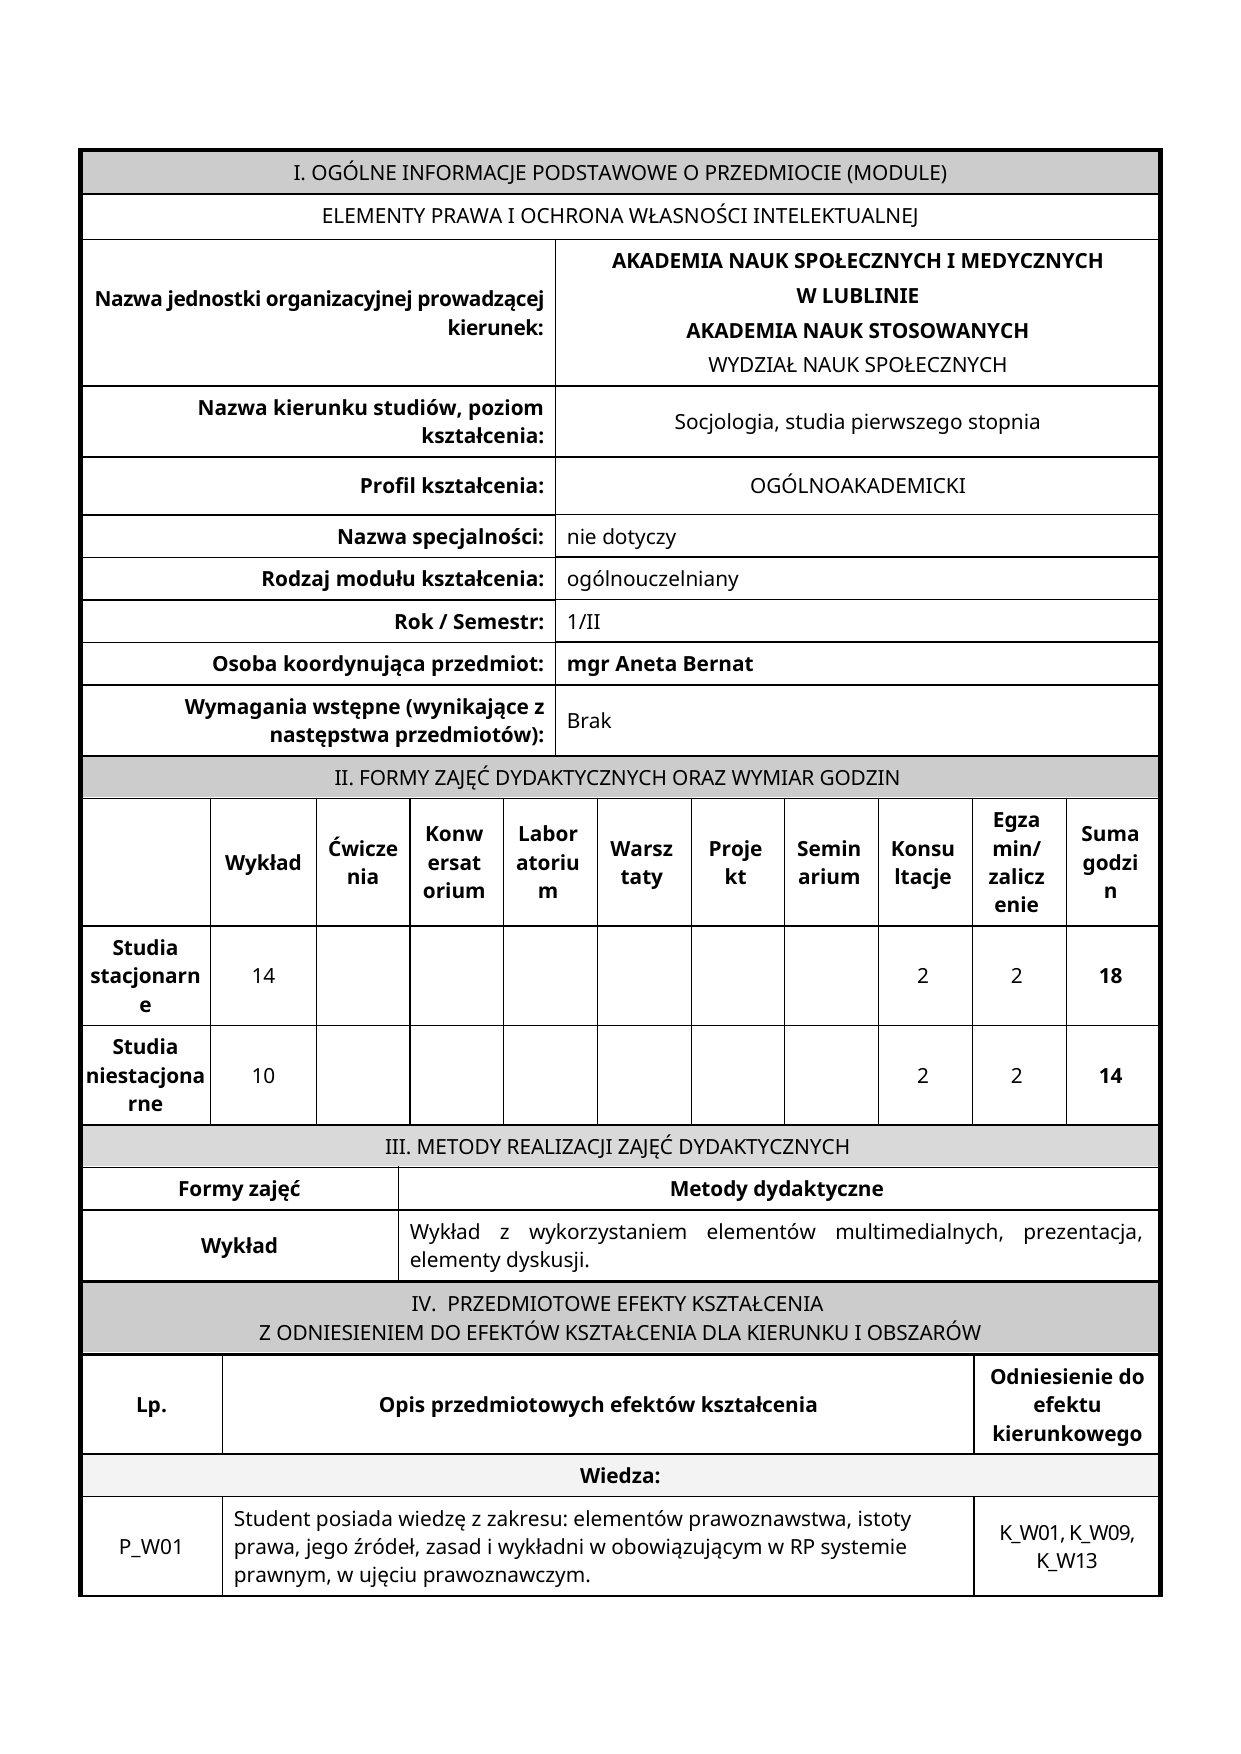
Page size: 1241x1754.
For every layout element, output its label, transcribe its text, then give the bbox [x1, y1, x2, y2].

table_cell [411, 1026, 503, 1124]
table_cell 2 [879, 927, 972, 1024]
table_cell 18 [1067, 927, 1158, 1024]
table_cell Suma godzin [1067, 799, 1158, 925]
table_cell [317, 1026, 409, 1124]
table_cell Nazwa jednostki organizacyjnej prowadzącej kierunek: [83, 240, 555, 385]
table_cell Nazwa specjalności: [83, 516, 555, 556]
table_cell Rodzaj modułu kształcenia: [83, 558, 555, 599]
table_cell Ćwiczenia [317, 799, 409, 925]
table_cell Egzamin/zaliczenie [973, 799, 1066, 925]
table_cell nie dotyczy [556, 515, 1158, 556]
table_cell [317, 927, 409, 1024]
table_cell Nazwa kierunku studiów, poziom kształcenia: [83, 387, 555, 456]
table_cell Brak [556, 686, 1158, 755]
table_cell [692, 927, 784, 1024]
table_cell Studia niestacjonarne [83, 1026, 210, 1124]
table_cell Studia stacjonarne [83, 927, 210, 1024]
table_cell 10 [211, 1026, 316, 1124]
table_cell ELEMENTY PRAWA I OCHRONA WŁASNOŚCI INTELEKTUALNEJ [83, 195, 1158, 239]
table_cell [411, 927, 503, 1024]
table_cell 2 [973, 927, 1066, 1024]
table_cell Wykład [211, 799, 316, 925]
table_cell [598, 927, 691, 1024]
table_cell 14 [1067, 1026, 1158, 1124]
table_cell IV. PRZEDMIOTOWE EFEKTY KSZTAŁCENIA Z ODNIESIENIEM DO EFEKTÓW KSZTAŁCENIA DLA KIERUNKU I OBSZARÓW [83, 1283, 1158, 1352]
table_cell III. METODY REALIZACJI ZAJĘĆ DYDAKTYCZNYCH [83, 1126, 1158, 1166]
table_cell Konsultacje [879, 799, 972, 925]
table_cell P_W01 [83, 1497, 222, 1595]
table_cell Rok / Semestr: [83, 601, 555, 641]
table_cell Konwersatorium [411, 799, 503, 925]
table_cell Odniesienie do efektu kierunkowego [975, 1356, 1158, 1453]
table_cell [83, 799, 210, 925]
table_cell [504, 927, 597, 1024]
table_cell mgr Aneta Bernat [556, 643, 1158, 684]
table_header I. OGÓLNE INFORMACJE PODSTAWOWE O PRZEDMIOCIE (MODULE) [83, 152, 1158, 193]
table_cell OGÓLNOAKADEMICKI [556, 458, 1158, 514]
table_cell AKADEMIA NAUK SPOŁECZNYCH I MEDYCZNYCH W LUBLINIE AKADEMIA NAUK STOSOWANYCH WYDZIAŁ NAUK SPOŁECZNYCH [556, 240, 1158, 385]
table_cell Seminarium [785, 799, 878, 925]
table_cell Laboratorium [504, 799, 597, 925]
table_cell [785, 927, 878, 1024]
table_cell Wykład [83, 1211, 398, 1280]
table_cell [692, 1026, 784, 1124]
table_cell 2 [973, 1026, 1066, 1124]
table_cell Wiedza: [83, 1455, 1158, 1496]
table_cell Wykład z wykorzystaniem elementów multimedialnych, prezentacja, elementy dyskusji. [399, 1211, 1158, 1280]
table_cell Projekt [692, 799, 784, 925]
table_cell Opis przedmiotowych efektów kształcenia [223, 1356, 973, 1453]
table_cell Metody dydaktyczne [399, 1168, 1158, 1209]
table_cell Warsztaty [598, 799, 691, 925]
table_cell Lp. [83, 1356, 222, 1453]
table_cell [504, 1026, 597, 1124]
table_cell Student posiada wiedzę z zakresu: elementów prawoznawstwa, istoty prawa, jego źródeł, zasad i wykładni w obowiązującym w RP systemie prawnym, w ujęciu prawoznawczym. [223, 1497, 973, 1595]
table_cell Osoba koordynująca przedmiot: [83, 643, 555, 684]
table_cell K_W01, K_W09, K_W13 [975, 1497, 1158, 1595]
table_cell II. FORMY ZAJĘĆ DYDAKTYCZNYCH ORAZ WYMIAR GODZIN [83, 757, 1158, 797]
table_cell [785, 1026, 878, 1124]
table_cell Wymagania wstępne (wynikające z następstwa przedmiotów): [83, 686, 555, 755]
table_cell 14 [211, 927, 316, 1024]
table_cell 1/II [556, 600, 1158, 641]
table_cell Profil kształcenia: [83, 458, 555, 514]
table_cell Formy zajęć [83, 1168, 398, 1209]
table_cell ogólnouczelniany [556, 558, 1158, 599]
table_cell [598, 1026, 691, 1124]
table_cell Socjologia, studia pierwszego stopnia [556, 387, 1158, 456]
table_cell 2 [879, 1026, 972, 1124]
